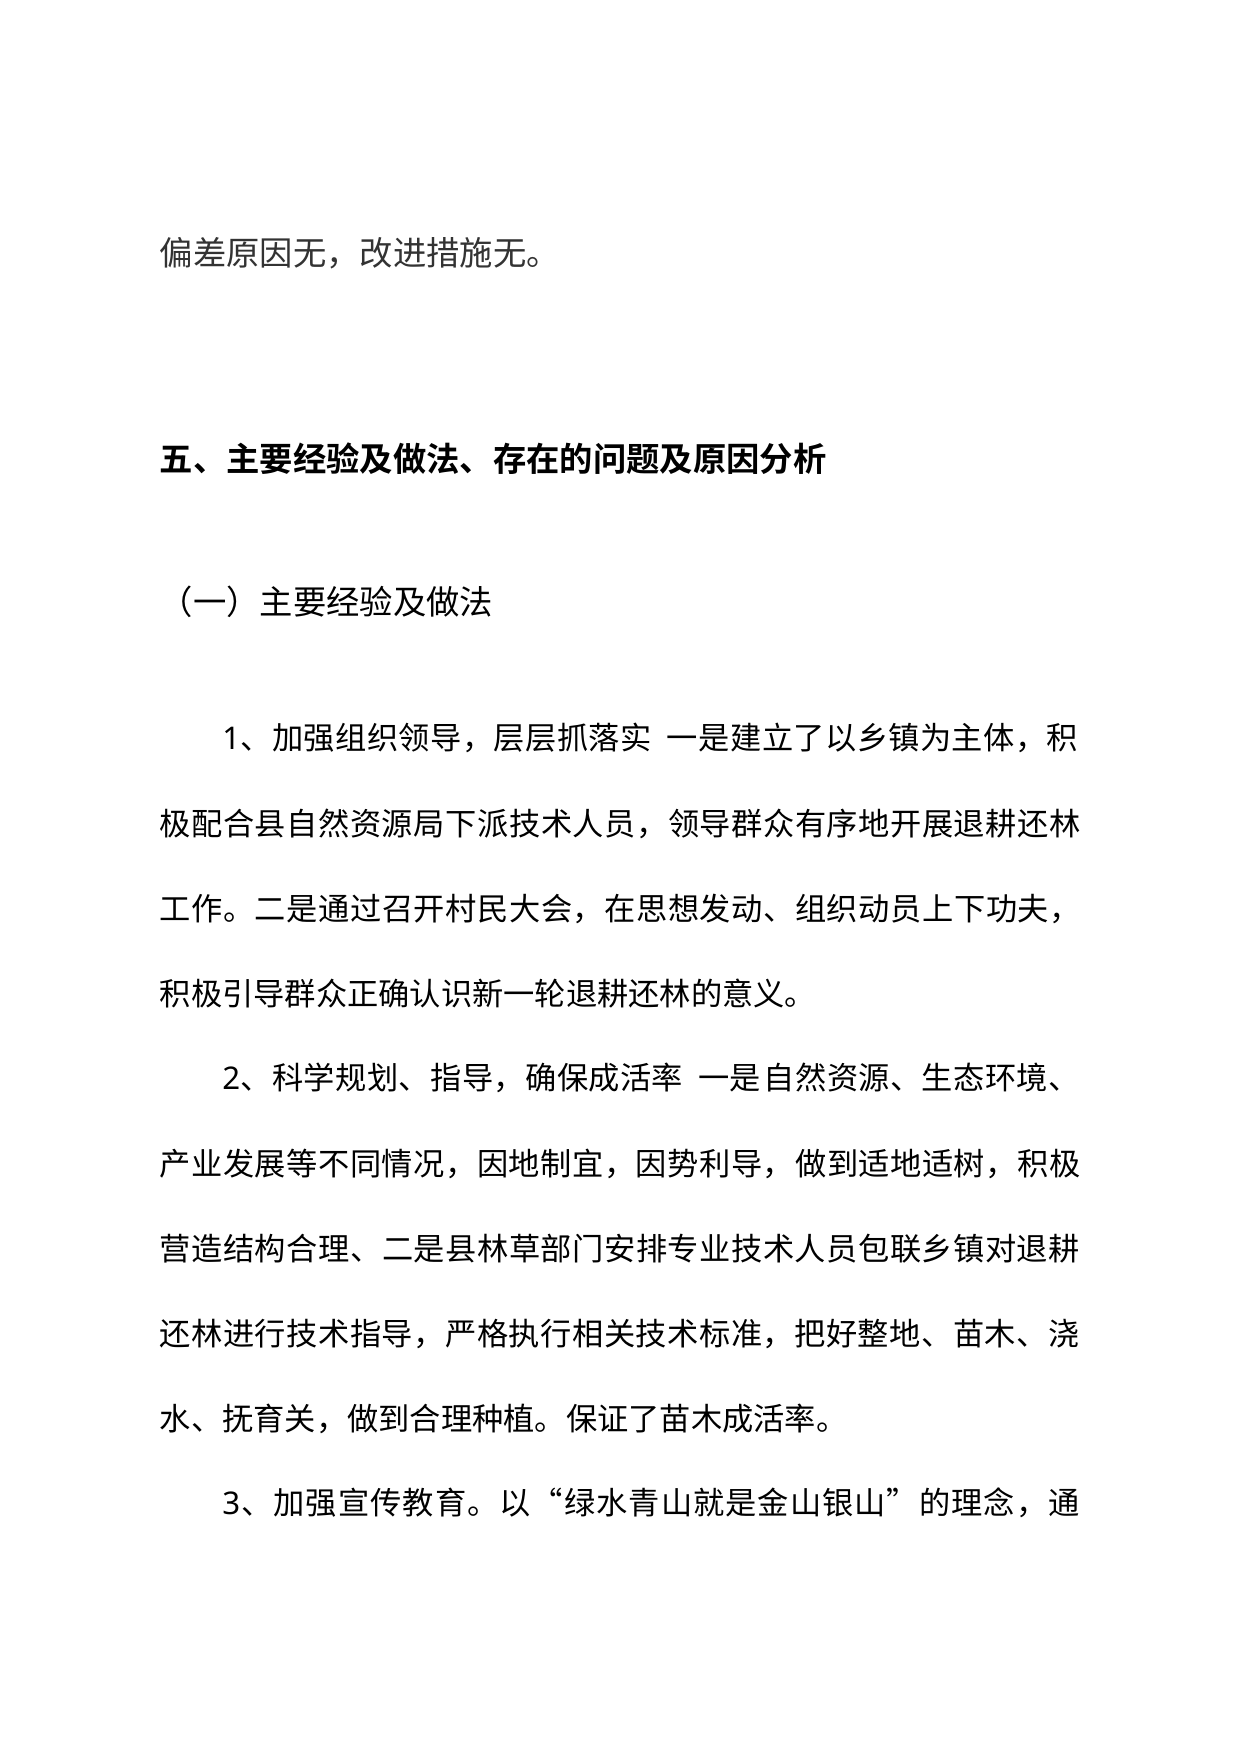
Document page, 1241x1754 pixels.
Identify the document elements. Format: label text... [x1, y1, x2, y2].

text 2、科学规划、指导，确保成活率 一是自然资源、生态环境、产业发展等不同情况，因地制宜，因势利导，做到适地适树，积极营造结构合理、二是县林草部门安排专业技术人员包联乡镇对退耕还林进行技术指导，严格执行相关技术标准，把好整地、苗木、浇水、抚育关，做到合理种植。保证了苗木成活率。 [159, 1034, 1081, 1459]
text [159, 1459, 1081, 1544]
text 1、加强组织领导，层层抓落实 一是建立了以乡镇为主体，积极配合县自然资源局下派技术人员，领导群众有序地开展退耕还林工作。二是通过召开村民大会，在思想发动、组织动员上下功夫，积极引导群众正确认识新一轮退耕还林的意义。 [159, 694, 1081, 1034]
subtitle （一）主要经验及做法 [159, 558, 1081, 643]
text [159, 209, 1081, 294]
subtitle 五、主要经验及做法、存在的问题及原因分析 [159, 414, 1081, 499]
